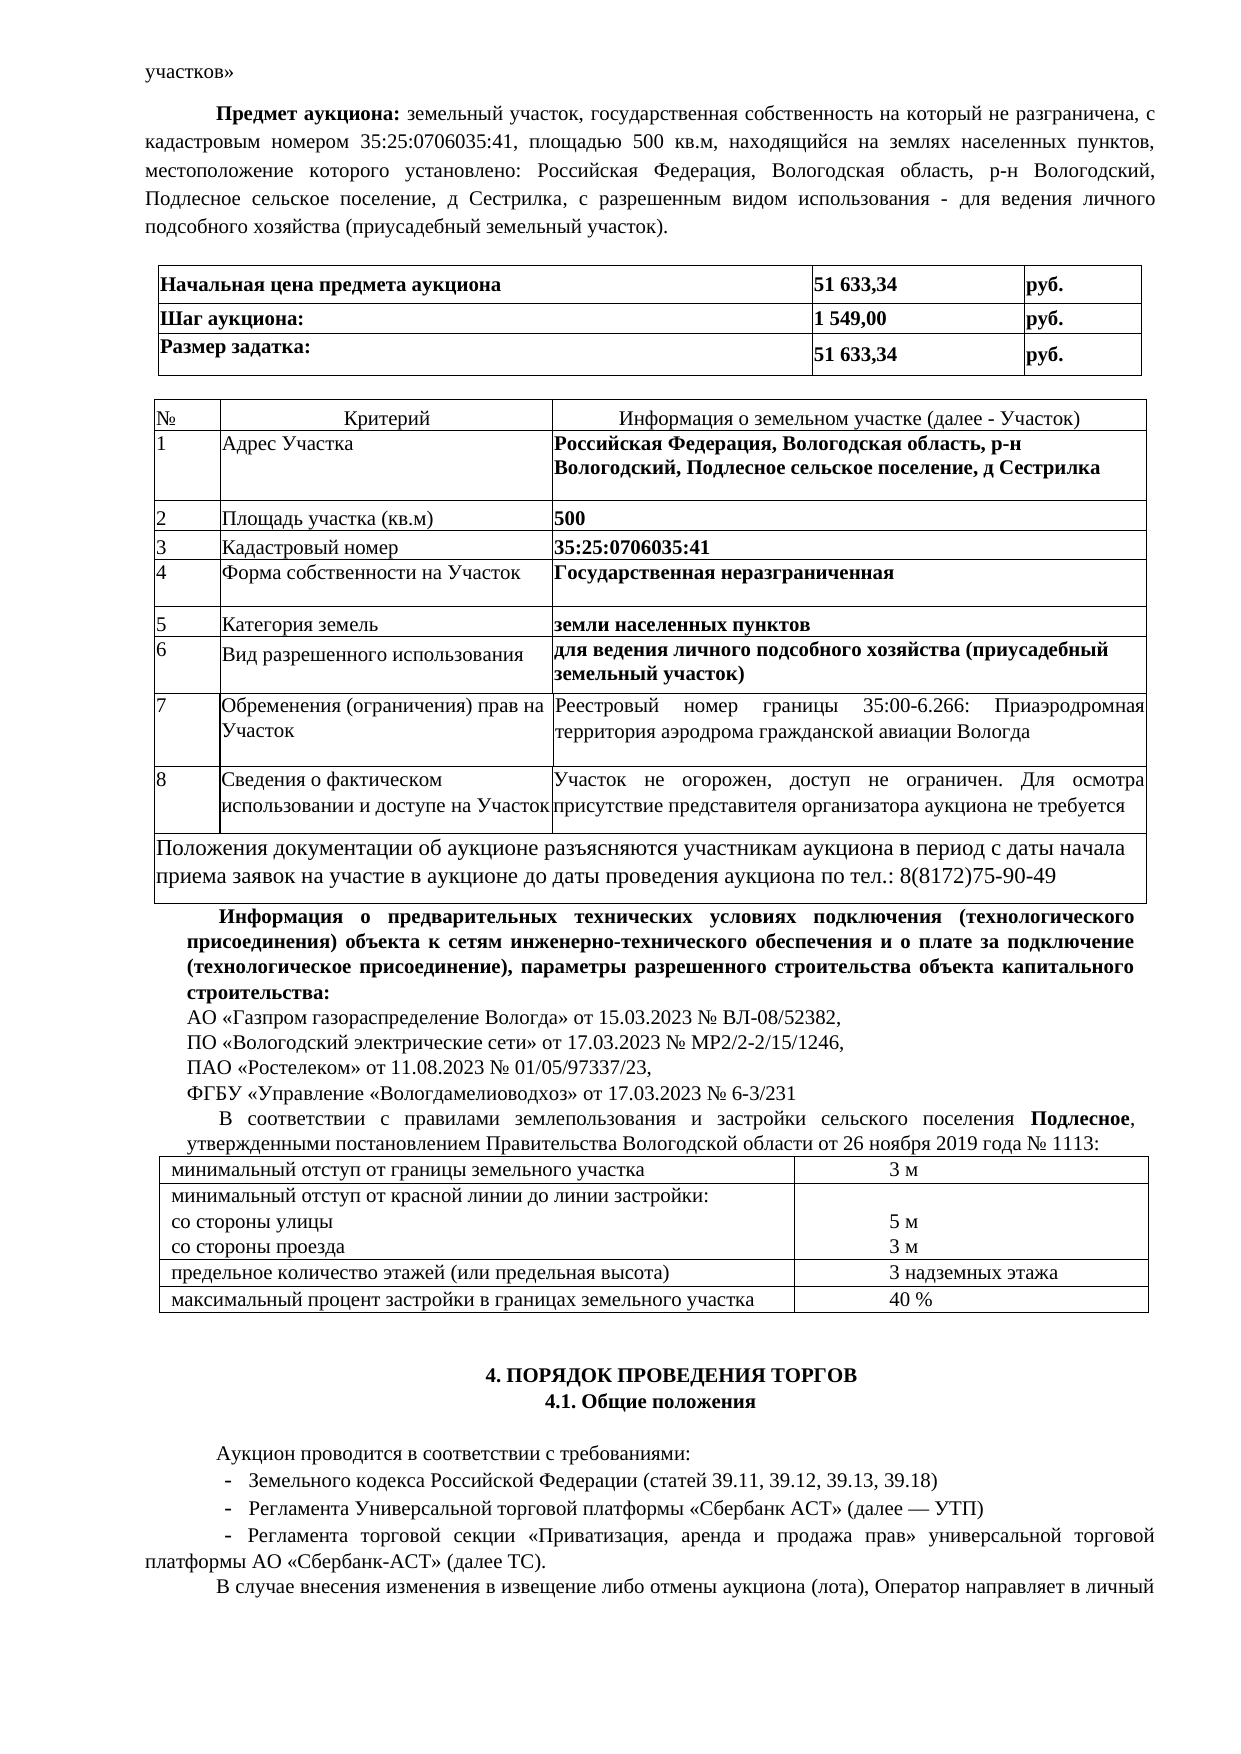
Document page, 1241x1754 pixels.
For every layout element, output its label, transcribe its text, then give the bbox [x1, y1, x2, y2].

table_cell Государственная неразграниченная [553, 560, 1146, 606]
table_cell Размер задатка: [159, 334, 812, 375]
table_cell Категория земель [221, 607, 552, 636]
table_cell 8 [155, 767, 219, 833]
table_header Начальная цена предмета аукциона [159, 266, 812, 303]
table_cell предельное количество этажей (или предельная высота) [160, 1260, 794, 1286]
table_cell 1 [155, 431, 220, 500]
table_header 3 м [795, 1157, 1148, 1182]
table_header 51 633,34 [813, 266, 1024, 303]
table_cell Адрес Участка [221, 431, 552, 500]
table_cell 5 [155, 607, 220, 636]
table_cell минимальный отступ от красной линии до линии застройки: со стороны улицы со стороны проезда [160, 1184, 794, 1259]
text В соответствии с правилами землепользования и застройки сельского поселения Подлесное, утвержденными постановлением Правительства Вологодской области от 26 ноября 2019 года № 1113: [187, 1106, 1135, 1155]
table_cell Участок не огорожен, доступ не ограничен. Для осмотра присутствие представителя организатора аукциона не требуется [553, 767, 1146, 833]
table_cell 3 [155, 531, 220, 559]
text Информация о предварительных технических условиях подключения (технологического присоединения) объекта к сетям инженерно-технического обеспечения и о плате за подключение (технологическое присоединение), параметры разрешенного строительства объекта капитального строительства: [187, 904, 1135, 1004]
table_cell Форма собственности на Участок [221, 560, 552, 606]
text АО «Газпром газораспределение Вологда» от 15.03.2023 № ВЛ-08/52382, [145, 1005, 1156, 1029]
table_cell Обременения (ограничения) прав на Участок [221, 694, 553, 766]
table_cell Российская Федерация, Вологодская область, р-н Вологодский, Подлесное сельское поселение, д Сестрилка [553, 431, 1146, 500]
table_header Критерий [221, 400, 552, 430]
list Земельного кодекса Российской Федерации (статей 39.11, 39.12, 39.13, 39.18) [145, 1466, 1156, 1492]
table_cell Вид разрешенного использования [221, 637, 552, 692]
table_cell руб. [1025, 304, 1141, 333]
text 4.1. Общие положения [145, 1388, 1156, 1413]
text ПО «Вологодский электрические сети» от 17.03.2023 № МР2/2-2/15/1246, [145, 1030, 1156, 1054]
text 4. ПОРЯДОК ПРОВЕДЕНИЯ ТОРГОВ [187, 1363, 1156, 1387]
table_header минимальный отступ от границы земельного участка [160, 1157, 794, 1182]
table_cell для ведения личного подсобного хозяйства (приусадебный земельный участок) [553, 637, 1146, 692]
table_cell 6 [155, 637, 220, 692]
table_cell 7 [155, 694, 219, 766]
text Аукцион проводится в соответствии с требованиями: [145, 1441, 1156, 1465]
table_cell 51 633,34 [813, 334, 1024, 375]
table_header руб. [1025, 266, 1141, 303]
table_cell руб. [1025, 334, 1141, 375]
table_cell 4 [155, 560, 220, 606]
table_cell 2 [155, 501, 220, 530]
table_cell 3 надземных этажа [795, 1260, 1148, 1286]
table_cell максимальный процент застройки в границах земельного участка [160, 1287, 794, 1312]
list Регламента Универсальной торговой платформы «Сбербанк АСТ» (далее — УТП) [145, 1494, 1156, 1520]
table_cell Реестровый номер границы 35:00-6.266: Приаэродромная территория аэродрома гражданской авиации Вологда [554, 694, 1146, 766]
table_cell 500 [553, 501, 1146, 530]
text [145, 1574, 1156, 1598]
table_cell 40 % [795, 1287, 1148, 1312]
list Регламента торговой секции «Приватизация, аренда и продажа прав» универсальной торговой платформы АО «Сбербанк-АСТ» (далее ТС). [145, 1521, 1156, 1573]
table_cell 35:25:0706035:41 [553, 531, 1146, 559]
table_cell 1 549,00 [813, 304, 1024, 333]
table_header Информация о земельном участке (далее - Участок) [553, 400, 1146, 430]
table_cell Шаг аукциона: [159, 304, 812, 333]
text Предмет аукциона: земельный участок, государственная собственность на который не разграничена, с кадастровым номером 35:25:0706035:41, площадью 500 кв.м, находящийся на землях населенных пунктов, местоположение которого установлено: Российская Федерация, Вологодская область, р-н Вологодский, Подлесное сельское поселение, д Сестрилка, с разрешенным видом использования - для ведения личного подсобного хозяйства (приусадебный земельный участок). [145, 101, 1156, 238]
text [145, 59, 1156, 83]
table_cell Кадастровый номер [221, 531, 552, 559]
table_cell Сведения о фактическом использовании и доступе на Участок [221, 767, 552, 833]
text ФГБУ «Управление «Вологдамелиоводхоз» от 17.03.2023 № 6-3/231 [187, 1080, 1135, 1104]
table_cell Площадь участка (кв.м) [221, 501, 552, 530]
table_header № [155, 400, 220, 430]
table_cell 5 м 3 м [795, 1184, 1148, 1259]
text ПАО «Ростелеком» от 11.08.2023 № 01/05/97337/23, [145, 1055, 1156, 1079]
table_cell земли населенных пунктов [553, 607, 1146, 636]
table_cell Положения документации об аукционе разъясняются участникам аукциона в период с даты начала приема заявок на участие в аукционе до даты проведения аукциона по тел.: 8(8172)75-90-49 [155, 834, 1146, 903]
